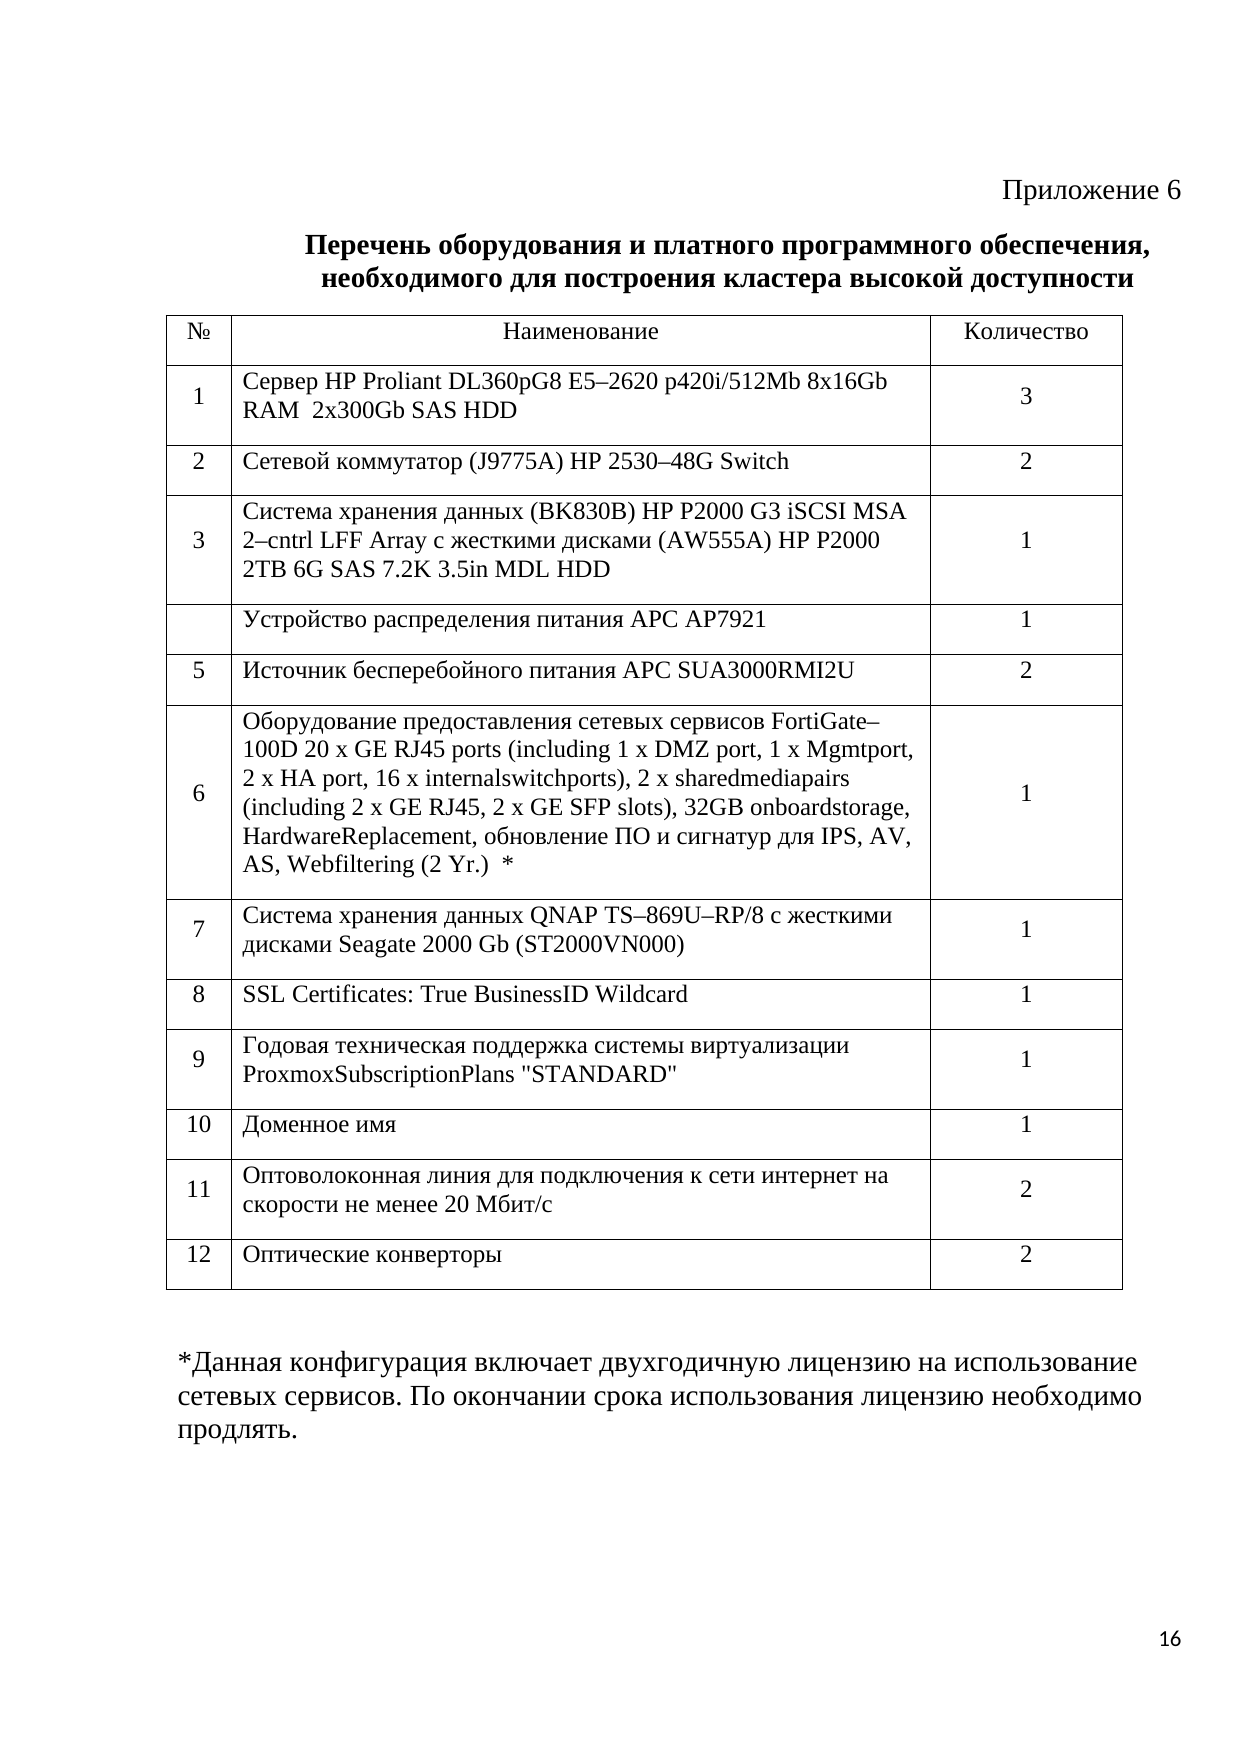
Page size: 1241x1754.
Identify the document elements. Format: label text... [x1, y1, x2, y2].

table_cell 1 [931, 900, 1122, 978]
table_cell 1 [931, 706, 1122, 899]
table_cell 2 [931, 1240, 1122, 1289]
table_cell Доменное имя [232, 1110, 930, 1159]
table_cell Источник бесперебойного питания APC SUA3000RMI2U [232, 655, 930, 705]
table_header Количество [931, 316, 1122, 365]
table_cell 11 [167, 1160, 231, 1238]
table_cell Система хранения данных (BK830B) HP P2000 G3 iSCSI MSA 2–cntrl LFF Array с жесткими дисками (AW555A) HP P2000 2TB 6G SAS 7.2K 3.5in MDL HDD [232, 496, 930, 603]
table_cell 8 [167, 980, 231, 1029]
table_cell [167, 605, 231, 654]
table_cell SSL Certificates: True BusinessID Wildcard [232, 980, 930, 1029]
table_cell 1 [931, 605, 1122, 654]
table_cell 3 [931, 366, 1122, 445]
table_cell Сервер HP Proliant DL360pG8 E5–2620 p420i/512Mb 8x16Gb RAM 2x300Gb SAS HDD [232, 366, 930, 445]
table_header Наименование [232, 316, 930, 365]
table_cell 12 [167, 1240, 231, 1289]
table_cell 2 [931, 1160, 1122, 1238]
table_cell 2 [167, 446, 231, 495]
table_cell 1 [931, 496, 1122, 603]
table_cell Оптоволоконная линия для подключения к сети интернет на скорости не менее 20 Мбит/с [232, 1160, 930, 1238]
table_cell Оборудование предоставления сетевых сервисов FortiGate–100D 20 x GE RJ45 ports (including 1 x DMZ port, 1 x Mgmtport, 2 x HA port, 16 x internalswitchports), 2 x sharedmediapairs (including 2 x GE RJ45, 2 x GE SFP slots), 32GB onboardstorage, HardwareReplacement, обновление ПО и сигнатур для IPS, AV, AS, Webfiltering (2 Yr.) * [232, 706, 930, 899]
table_cell 10 [167, 1110, 231, 1159]
table_cell 7 [167, 900, 231, 978]
text Перечень оборудования и платного программного обеспечения, необходимого для построения кластера высокой доступности [274, 227, 1181, 294]
table_cell 3 [167, 496, 231, 603]
table_header № [167, 316, 231, 365]
table_cell 1 [931, 1110, 1122, 1159]
table_cell 2 [931, 446, 1122, 495]
text Приложение 6 [177, 172, 1181, 206]
table_cell 5 [167, 655, 231, 705]
table_cell Годовая техническая поддержка системы виртуализации ProxmoxSubscriptionPlans "STANDARD" [232, 1030, 930, 1108]
table_cell 1 [931, 980, 1122, 1029]
table_cell 2 [931, 655, 1122, 705]
table_cell Оптические конверторы [232, 1240, 930, 1289]
text *Данная конфигурация включает двухгодичную лицензию на использование сетевых сервисов. По окончании срока использования лицензию необходимо продлять. [177, 1344, 1181, 1445]
table_cell 1 [931, 1030, 1122, 1108]
table_cell 1 [167, 366, 231, 445]
table_cell 6 [167, 706, 231, 899]
table_cell Сетевой коммутатор (J9775A) HP 2530–48G Switch [232, 446, 930, 495]
table_cell 9 [167, 1030, 231, 1108]
table_cell Устройство распределения питания APC AP7921 [232, 605, 930, 654]
table_cell Система хранения данных QNAP TS–869U–RP/8 с жесткими дисками Seagate 2000 Gb (ST2000VN000) [232, 900, 930, 978]
